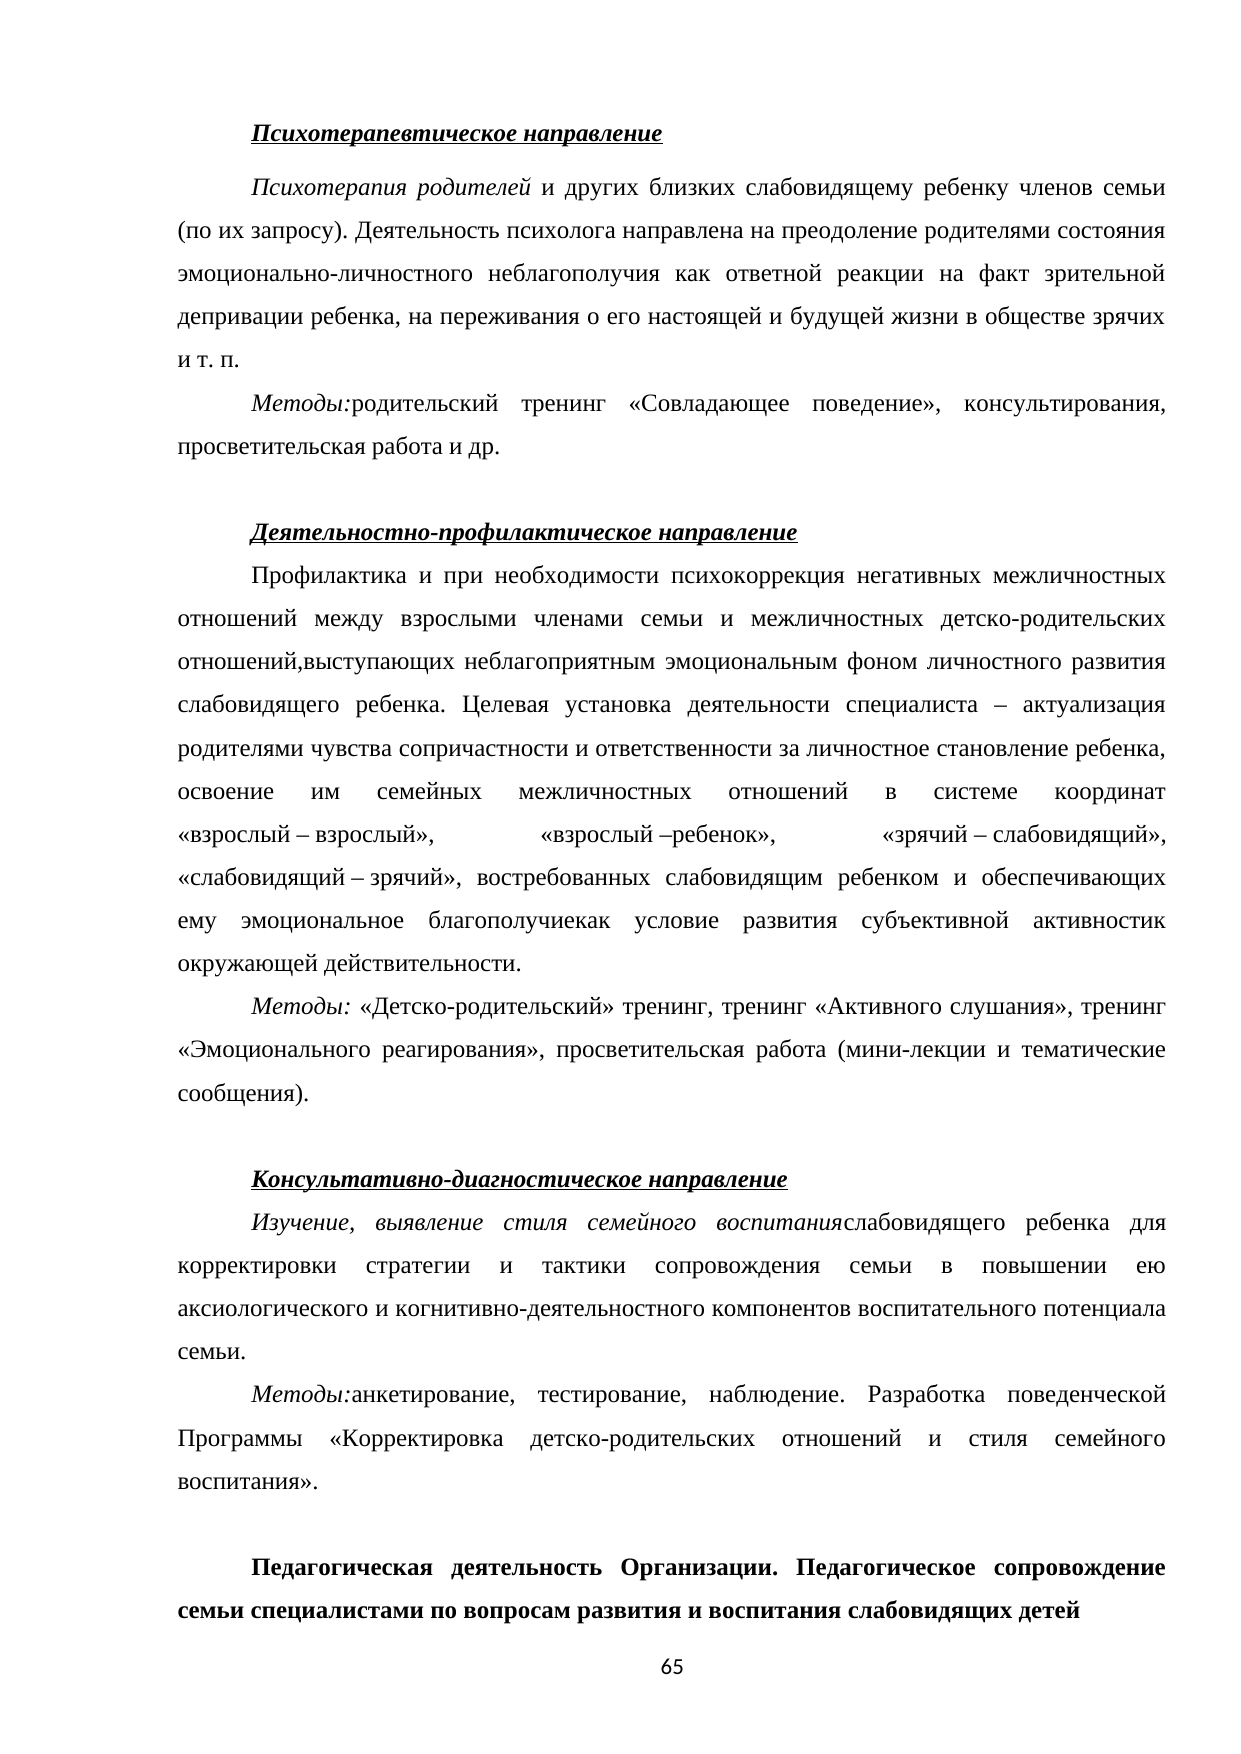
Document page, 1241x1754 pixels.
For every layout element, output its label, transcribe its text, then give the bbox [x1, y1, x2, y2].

text Педагогическая деятельность Организации. Педагогическое сопровождение семьи специалистами по вопросам развития и воспитания слабовидящих детей [177, 1552, 1167, 1624]
text Методы:анкетирование, тестирование, наблюдение. Разработка поведенческой Программы «Корректировка детско-родительских отношений и стиля семейного воспитания». [177, 1379, 1167, 1494]
text Психотерапевтическое направление [177, 118, 1167, 147]
text Деятельностно-профилактическое направление [177, 517, 1167, 546]
text Консультативно-диагностическое направление [177, 1164, 1167, 1193]
text Изучение, выявление стиля семейного воспитанияслабовидящего ребенка для корректировки стратегии и тактики сопровождения семьи в повышении ею аксиологического и когнитивно-деятельностного компонентов воспитательного потенциала семьи. [177, 1207, 1167, 1365]
text Методы: «Детско-родительский» тренинг, тренинг «Активного слушания», тренинг «Эмоционального реагирования», просветительская работа (мини-лекции и тематические сообщения). [177, 991, 1167, 1106]
text Профилактика и при необходимости психокоррекция негативных межличностных отношений между взрослыми членами семьи и межличностных детско-родительских отношений,выступающих неблагоприятным эмоциональным фоном личностного развития слабовидящего ребенка. Целевая установка деятельности специалиста – актуализация родителями чувства сопричастности и ответственности за личностное становление ребенка, освоение им семейных межличностных отношений в системе координат «взрослый – взрослый», «взрослый –ребенок», «зрячий – слабовидящий», «слабовидящий – зрячий», востребованных слабовидящим ребенком и обеспечивающих ему эмоциональное благополучиекак условие развития субъективной активностик окружающей действительности. [177, 560, 1167, 977]
text Психотерапия родителей и других близких слабовидящему ребенку членов семьи (по их запросу). Деятельность психолога направлена на преодоление родителями состояния эмоционально-личностного неблагополучия как ответной реакции на факт зрительной депривации ребенка, на переживания о его настоящей и будущей жизни в обществе зрячих и т. п. [177, 172, 1167, 373]
text Методы:родительский тренинг «Совладающее поведение», консультирования, просветительская работа и др. [177, 388, 1167, 459]
